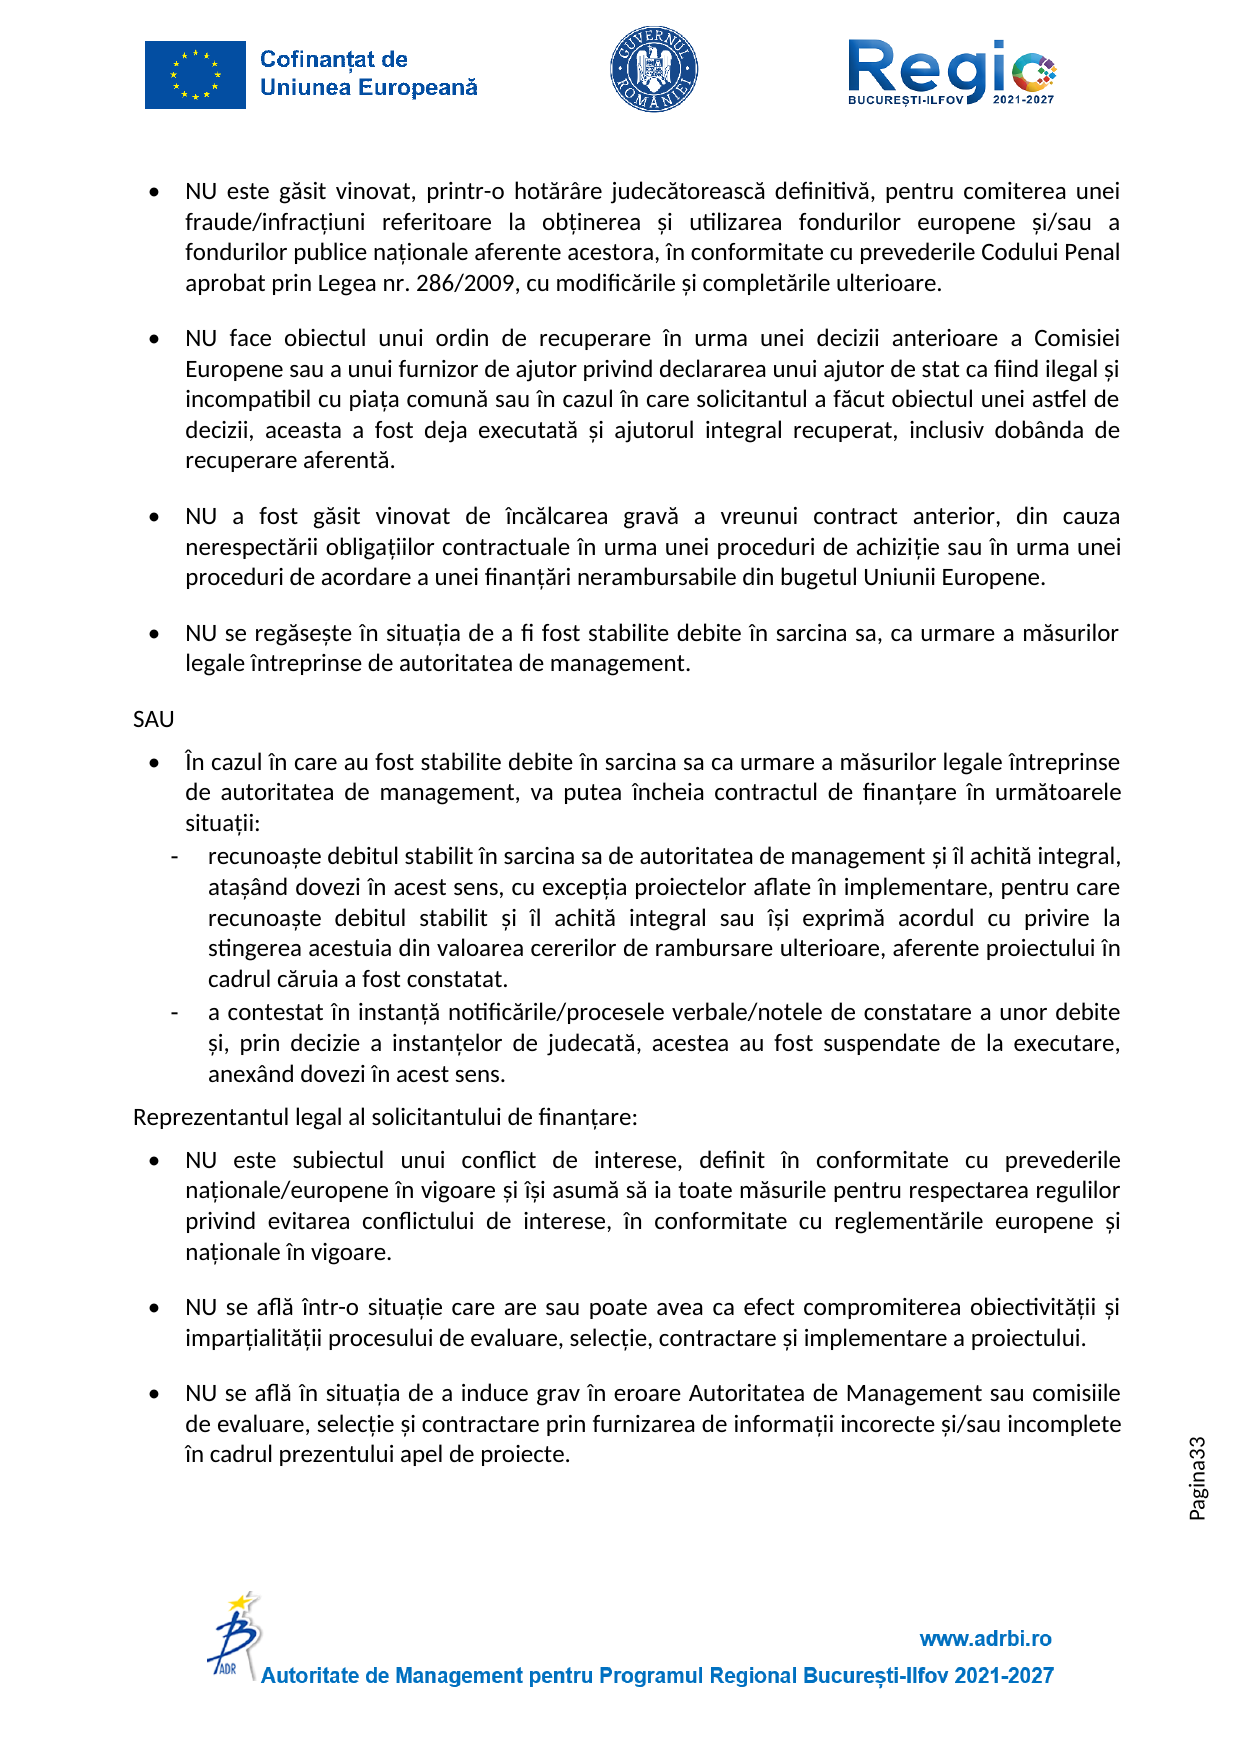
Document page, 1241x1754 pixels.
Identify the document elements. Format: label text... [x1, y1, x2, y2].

list NU este găsit vinovat, printr-o hotărâre judecătorească definitivă, pentru comiterea unei fraude/infracțiuni referitoare la obținerea și utilizarea fondurilor europene și/sau a fondurilor publice naționale aferente acestora, în conformitate cu prevederile Codului Penal aprobat prin Legea nr. 286/2009, cu modificările și completările ulterioare. [148, 175, 1122, 297]
list În cazul în care au fost stabilite debite în sarcina sa ca urmare a măsurilor legale întreprinse de autoritatea de management, va putea încheia contractul de finanţare în următoarele situaţii: [148, 746, 1122, 837]
list NU a fost găsit vinovat de încălcarea gravă a vreunui contract anterior, din cauza nerespectării obligaţiilor contractuale în urma unei proceduri de achiziţie sau în urma unei proceduri de acordare a unei finanţări nerambursabile din bugetul Uniunii Europene. [148, 500, 1122, 592]
list NU face obiectul unui ordin de recuperare în urma unei decizii anterioare a Comisiei Europene sau a unui furnizor de ajutor privind declararea unui ajutor de stat ca fiind ilegal și incompatibil cu piața comună sau în cazul în care solicitantul a făcut obiectul unei astfel de decizii, aceasta a fost deja executată și ajutorul integral recuperat, inclusiv dobânda de recuperare aferentă. [148, 322, 1122, 475]
list NU este subiectul unui conflict de interese, definit în conformitate cu prevederile naţionale/europene în vigoare și își asumă să ia toate măsurile pentru respectarea regulilor privind evitarea conflictului de interese, în conformitate cu reglementările europene și naționale în vigoare. [148, 1144, 1122, 1266]
list NU se află în situația de a induce grav în eroare Autoritatea de Management sau comisiile de evaluare, selecţie și contractare prin furnizarea de informaţii incorecte și/sau incomplete în cadrul prezentului apel de proiecte. [148, 1377, 1122, 1469]
picture [167, 1588, 1094, 1700]
list NU se regăsește în situația de a fi fost stabilite debite în sarcina sa, ca urmare a măsurilor legale întreprinse de autoritatea de management. [148, 617, 1122, 678]
list NU se află într-o situație care are sau poate avea ca efect compromiterea obiectivității și imparțialității procesului de evaluare, selecție, contractare și implementare a proiectului. [148, 1291, 1122, 1352]
list recunoaşte debitul stabilit în sarcina sa de autoritatea de management şi îl achită integral, ataşând dovezi în acest sens, cu excepția proiectelor aflate în implementare, pentru care recunoaşte debitul stabilit şi îl achită integral sau îşi exprimă acordul cu privire la stingerea acestuia din valoarea cererilor de rambursare ulterioare, aferente proiectului în cadrul căruia a fost constatat. [170, 837, 1122, 993]
text SAU [133, 703, 1122, 733]
picture [141, 24, 1086, 113]
list a contestat în instanță notificările/procesele verbale/notele de constatare a unor debite și, prin decizie a instanțelor de judecată, acestea au fost suspendate de la executare, anexând dovezi în acest sens. [170, 993, 1122, 1088]
text Reprezentantul legal al solicitantului de finanțare: [133, 1101, 1122, 1132]
